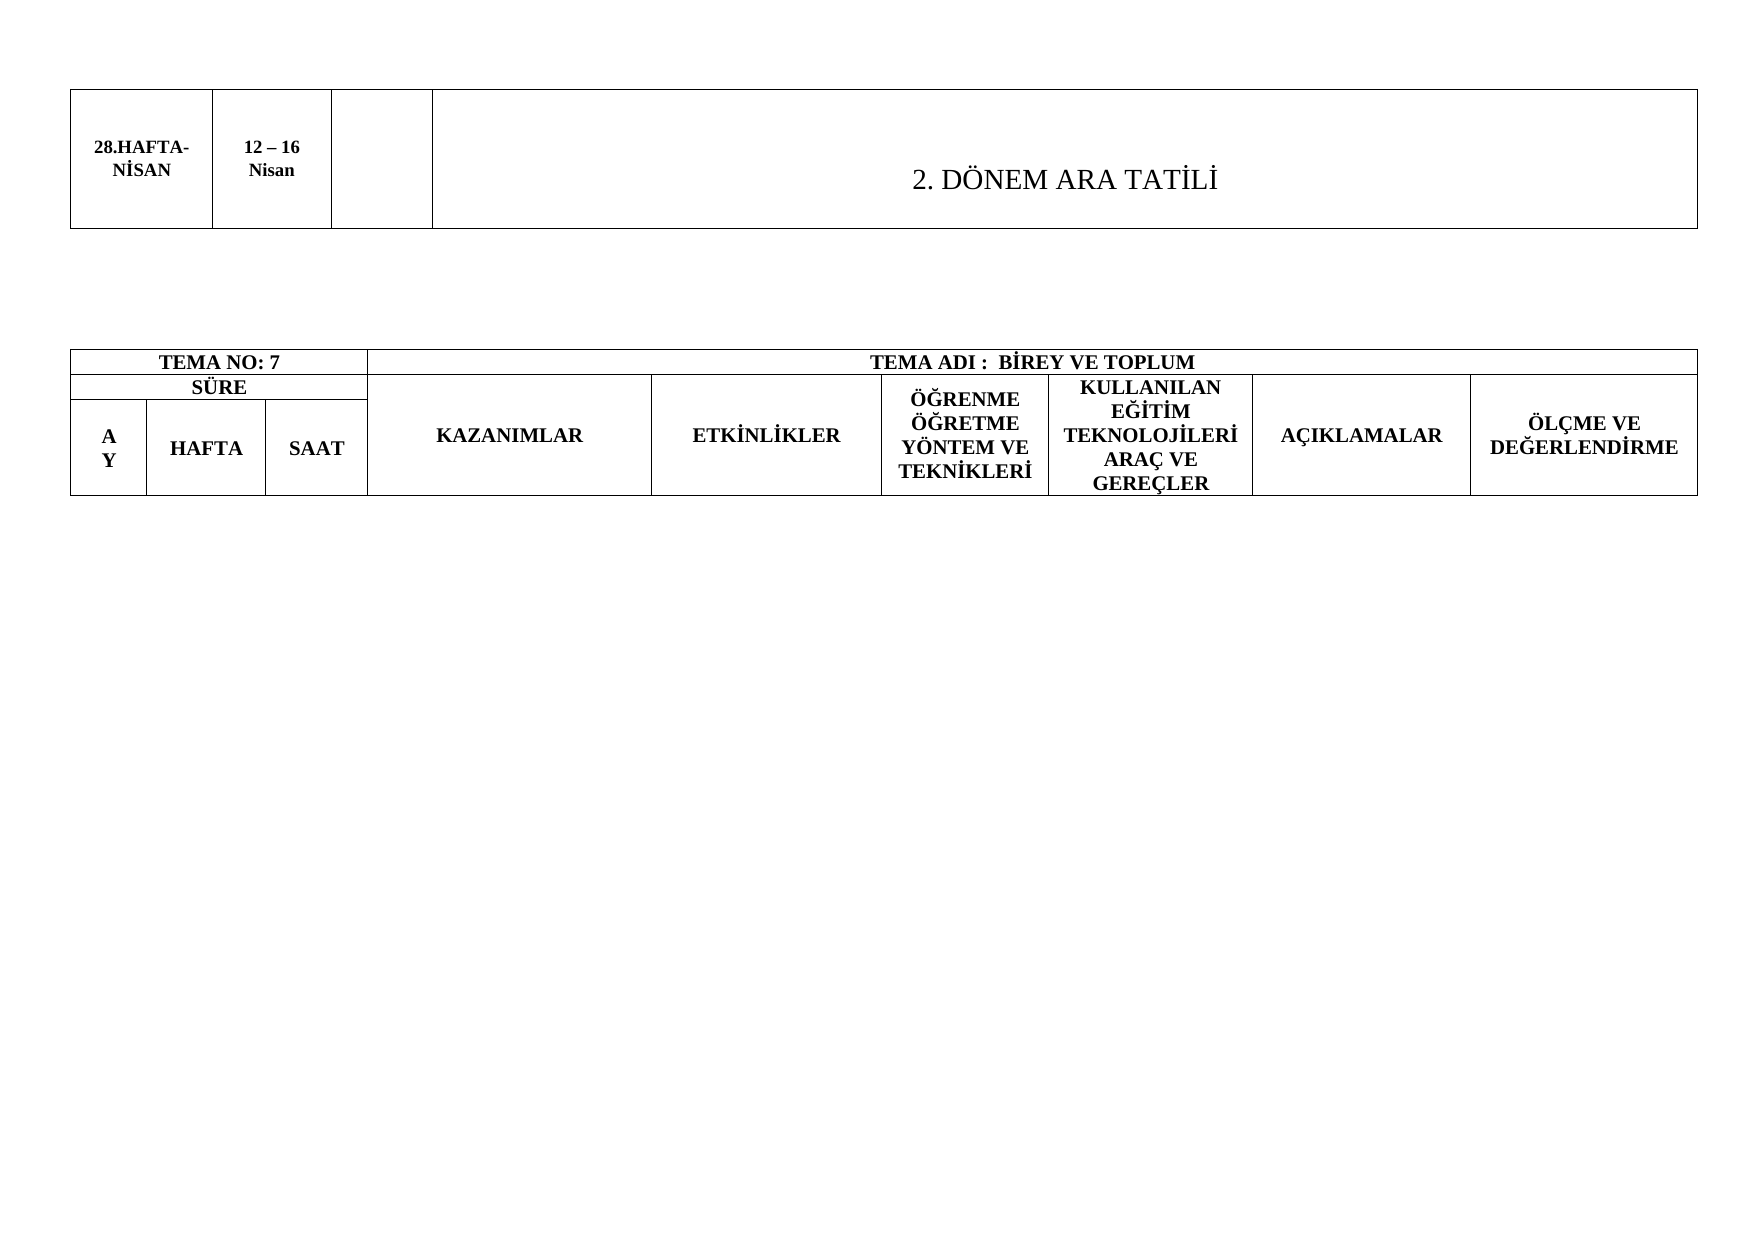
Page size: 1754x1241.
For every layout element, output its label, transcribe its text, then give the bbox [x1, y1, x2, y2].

table_cell [332, 90, 432, 228]
table_cell AÇIKLAMALAR [1253, 375, 1470, 495]
table_cell KULLANILAN EĞİTİM TEKNOLOJİLERİ ARAÇ VE GEREÇLER [1049, 375, 1252, 495]
table_cell ETKİNLİKLER [652, 375, 881, 495]
table_cell SAAT [266, 400, 367, 495]
table_header TEMA NO: 7 [71, 350, 367, 374]
table_cell HAFTA [147, 400, 265, 495]
table_cell 28.HAFTA-NİSAN [71, 90, 212, 228]
table_cell 12 – 16 Nisan [213, 90, 331, 228]
table_cell 2. DÖNEM ARA TATİLİ [433, 90, 1697, 228]
table_cell KAZANIMLAR [368, 375, 651, 495]
table_cell AY [71, 400, 146, 495]
table_cell SÜRE [71, 375, 367, 399]
table_header TEMA ADI : BİREY VE TOPLUM [368, 350, 1697, 374]
table_cell ÖĞRENME ÖĞRETME YÖNTEM VE TEKNİKLERİ [882, 375, 1048, 495]
table_cell ÖLÇME VE DEĞERLENDİRME [1471, 375, 1697, 495]
